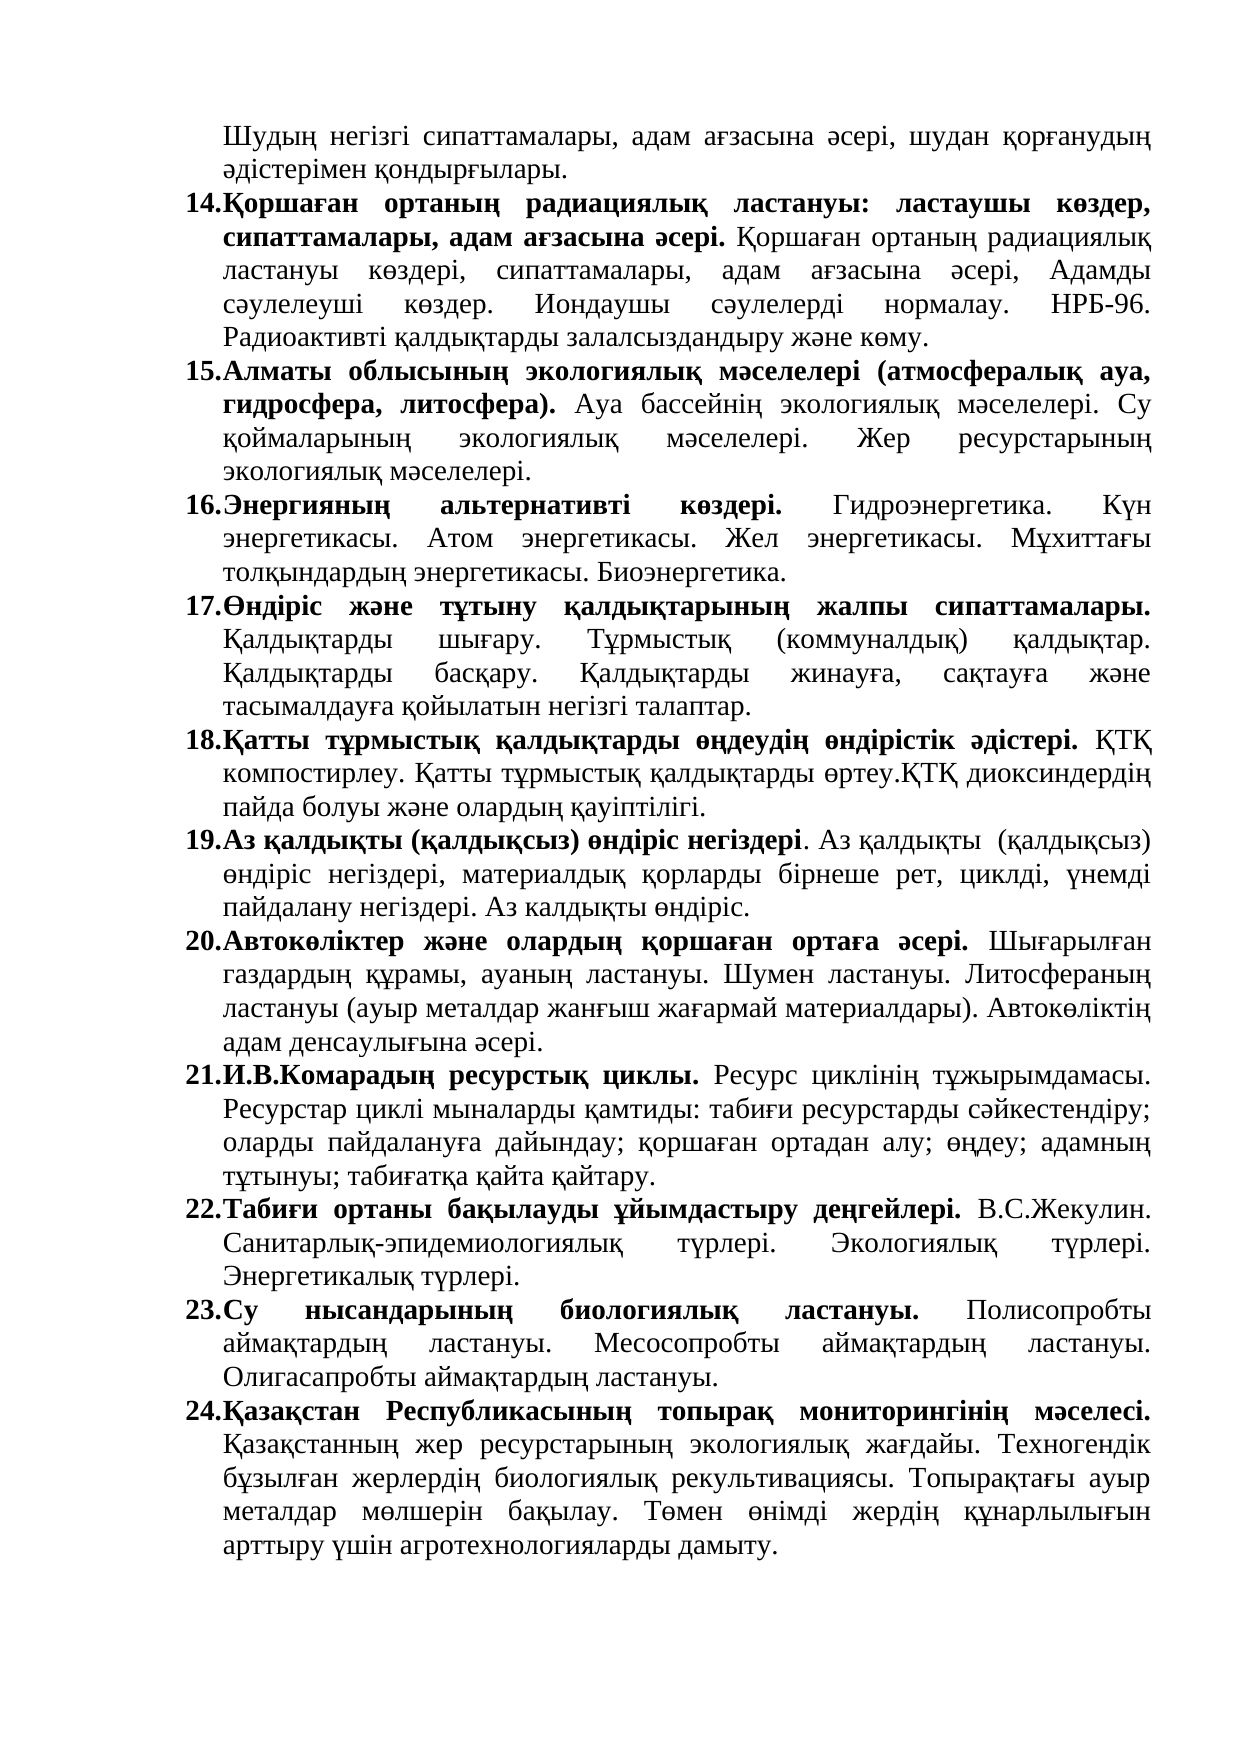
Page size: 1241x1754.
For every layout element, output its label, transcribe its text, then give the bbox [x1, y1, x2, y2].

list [185, 118, 1152, 185]
list Автокөліктер және олардың қоршаған ортаға әсері. Шығарылған газдардың құрамы, ауаның ластануы. Шумен ластануы. Литосфераның ластануы (ауыр металдар жанғыш жағармай материалдары). Автокөліктің адам денсаулығына әсері. [185, 923, 1152, 1057]
list Қатты тұрмыстық қалдықтарды өңдеудің өндірістік әдістері. ҚТҚ компостирлеу. Қатты тұрмыстық қалдықтарды өртеу.ҚТҚ диоксиндердің пайда болуы және олардың қауіптілігі. [185, 722, 1152, 822]
list Қоршаған ортаның радиациялық ластануы: ластаушы көздер, сипаттамалары, адам ағзасына әсері. Қоршаған ортаның радиациялық ластануы көздері, сипаттамалары, адам ағзасына әсері, Адамды сәулелеуші көздер. Иондаушы сәулелерді нормалау. НРБ-96. Радиоактивті қалдықтарды залалсыздандыру және көму. [185, 185, 1152, 353]
list Алматы облысының экологиялық мәселелері (атмосфералық ауа, гидросфера, литосфера). Ауа бассейнің экологиялық мәселелері. Су қоймаларының экологиялық мәселелері. Жер ресурстарының экологиялық мәселелері. [185, 353, 1152, 487]
list Аз қалдықты (қалдықсыз) өндіріс негіздері. Аз қалдықты (қалдықсыз) өндіріс негіздері, материалдық қорларды бірнеше рет, циклді, үнемді пайдалану негіздері. Аз калдықты өндіріс. [185, 822, 1152, 923]
list Су нысандарының биологиялық ластануы. Полисопробты аймақтардың ластануы. Месосопробты аймақтардың ластануы. Олигасапробты аймақтардың ластануы. [185, 1292, 1152, 1393]
list Қазақстан Республикасының топырақ мониторингінің мәселесі. Қазақстанның жер ресурстарының экологиялық жағдайы. Техногендік бұзылған жерлердің биологиялық рекультивациясы. Топырақтағы ауыр металдар мөлшерін бақылау. Төмен өнімді жердің құнарлылығын арттыру үшін агротехнологияларды дамыту. [185, 1393, 1152, 1560]
list Өндіріс және тұтыну қалдықтарының жалпы сипаттамалары. Қалдықтарды шығару. Тұрмыстық (коммуналдық) қалдықтар. Қалдықтарды басқару. Қалдықтарды жинауға, сақтауға және тасымалдауға қойылатын негізгі талаптар. [185, 588, 1152, 722]
list Табиғи ортаны бақылауды ұйымдастыру деңгейлері. В.С.Жекулин. Санитарлық-эпидемиологиялық түрлері. Экологиялық түрлері. Энергетикалық түрлері. [185, 1191, 1152, 1292]
list Энергияның альтернативті көздері. Гидроэнергетика. Күн энергетикасы. Атом энергетикасы. Жел энергетикасы. Мұхиттағы толқындардың энергетикасы. Биоэнергетика. [185, 487, 1152, 588]
list И.В.Комарадың ресурстық циклы. Ресурс циклінің тұжырымдамасы. Ресурстар циклі мыналарды қамтиды: табиғи ресурстарды сәйкестендіру; оларды пайдалануға дайындау; қоршаған ортадан алу; өңдеу; адамның тұтынуы; табиғатқа қайта қайтару. [185, 1057, 1152, 1191]
